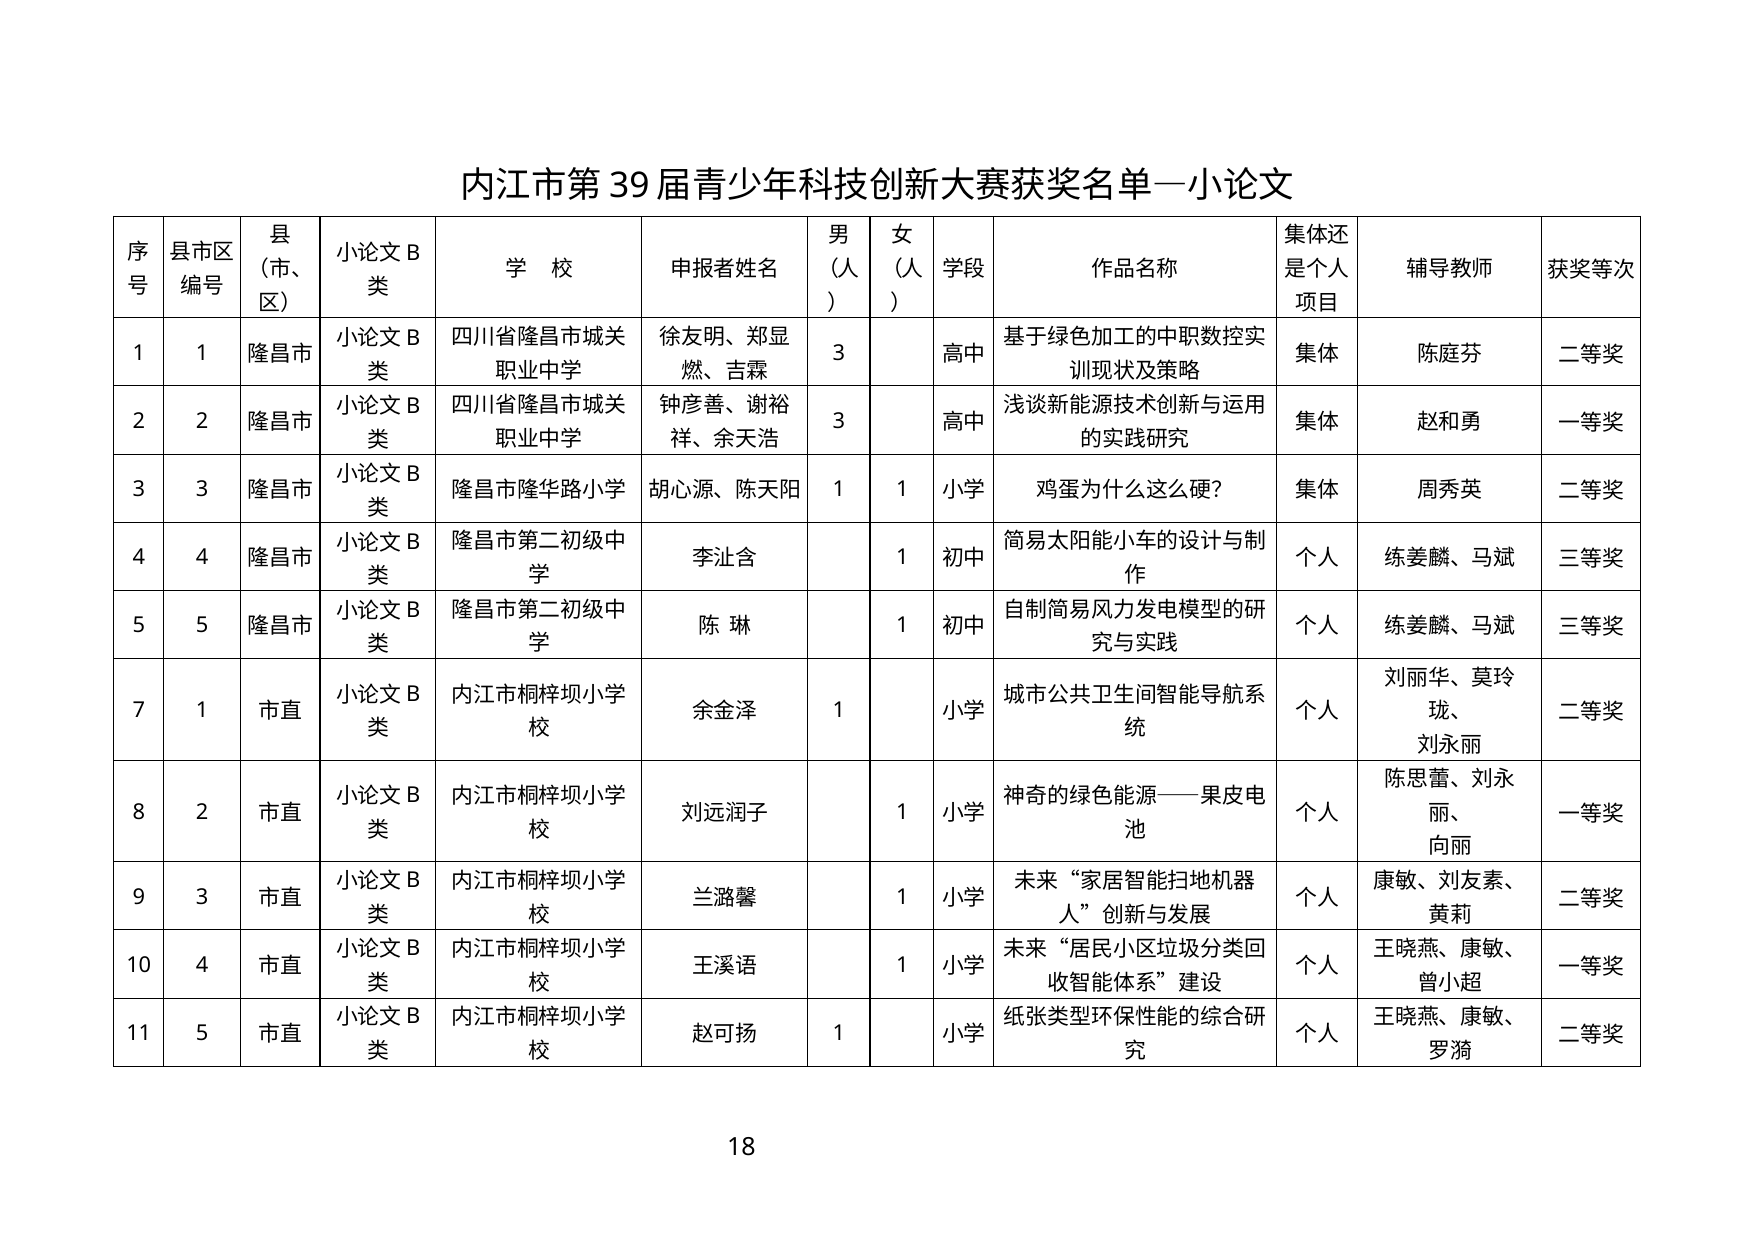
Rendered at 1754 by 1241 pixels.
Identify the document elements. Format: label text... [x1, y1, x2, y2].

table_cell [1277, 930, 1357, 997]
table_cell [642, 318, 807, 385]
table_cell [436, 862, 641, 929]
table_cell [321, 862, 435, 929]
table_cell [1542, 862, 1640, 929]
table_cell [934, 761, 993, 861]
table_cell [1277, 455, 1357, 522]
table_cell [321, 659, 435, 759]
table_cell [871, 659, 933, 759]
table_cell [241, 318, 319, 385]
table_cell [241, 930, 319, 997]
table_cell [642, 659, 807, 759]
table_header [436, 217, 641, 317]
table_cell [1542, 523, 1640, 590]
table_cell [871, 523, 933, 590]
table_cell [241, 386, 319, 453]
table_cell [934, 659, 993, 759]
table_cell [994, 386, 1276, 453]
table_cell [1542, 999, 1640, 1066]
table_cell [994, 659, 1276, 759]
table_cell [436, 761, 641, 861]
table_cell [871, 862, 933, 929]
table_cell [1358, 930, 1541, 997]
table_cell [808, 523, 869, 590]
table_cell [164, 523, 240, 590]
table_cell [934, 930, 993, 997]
text 内江市第39届青少年科技创新大赛获奖名单—小论文 [148, 148, 1606, 216]
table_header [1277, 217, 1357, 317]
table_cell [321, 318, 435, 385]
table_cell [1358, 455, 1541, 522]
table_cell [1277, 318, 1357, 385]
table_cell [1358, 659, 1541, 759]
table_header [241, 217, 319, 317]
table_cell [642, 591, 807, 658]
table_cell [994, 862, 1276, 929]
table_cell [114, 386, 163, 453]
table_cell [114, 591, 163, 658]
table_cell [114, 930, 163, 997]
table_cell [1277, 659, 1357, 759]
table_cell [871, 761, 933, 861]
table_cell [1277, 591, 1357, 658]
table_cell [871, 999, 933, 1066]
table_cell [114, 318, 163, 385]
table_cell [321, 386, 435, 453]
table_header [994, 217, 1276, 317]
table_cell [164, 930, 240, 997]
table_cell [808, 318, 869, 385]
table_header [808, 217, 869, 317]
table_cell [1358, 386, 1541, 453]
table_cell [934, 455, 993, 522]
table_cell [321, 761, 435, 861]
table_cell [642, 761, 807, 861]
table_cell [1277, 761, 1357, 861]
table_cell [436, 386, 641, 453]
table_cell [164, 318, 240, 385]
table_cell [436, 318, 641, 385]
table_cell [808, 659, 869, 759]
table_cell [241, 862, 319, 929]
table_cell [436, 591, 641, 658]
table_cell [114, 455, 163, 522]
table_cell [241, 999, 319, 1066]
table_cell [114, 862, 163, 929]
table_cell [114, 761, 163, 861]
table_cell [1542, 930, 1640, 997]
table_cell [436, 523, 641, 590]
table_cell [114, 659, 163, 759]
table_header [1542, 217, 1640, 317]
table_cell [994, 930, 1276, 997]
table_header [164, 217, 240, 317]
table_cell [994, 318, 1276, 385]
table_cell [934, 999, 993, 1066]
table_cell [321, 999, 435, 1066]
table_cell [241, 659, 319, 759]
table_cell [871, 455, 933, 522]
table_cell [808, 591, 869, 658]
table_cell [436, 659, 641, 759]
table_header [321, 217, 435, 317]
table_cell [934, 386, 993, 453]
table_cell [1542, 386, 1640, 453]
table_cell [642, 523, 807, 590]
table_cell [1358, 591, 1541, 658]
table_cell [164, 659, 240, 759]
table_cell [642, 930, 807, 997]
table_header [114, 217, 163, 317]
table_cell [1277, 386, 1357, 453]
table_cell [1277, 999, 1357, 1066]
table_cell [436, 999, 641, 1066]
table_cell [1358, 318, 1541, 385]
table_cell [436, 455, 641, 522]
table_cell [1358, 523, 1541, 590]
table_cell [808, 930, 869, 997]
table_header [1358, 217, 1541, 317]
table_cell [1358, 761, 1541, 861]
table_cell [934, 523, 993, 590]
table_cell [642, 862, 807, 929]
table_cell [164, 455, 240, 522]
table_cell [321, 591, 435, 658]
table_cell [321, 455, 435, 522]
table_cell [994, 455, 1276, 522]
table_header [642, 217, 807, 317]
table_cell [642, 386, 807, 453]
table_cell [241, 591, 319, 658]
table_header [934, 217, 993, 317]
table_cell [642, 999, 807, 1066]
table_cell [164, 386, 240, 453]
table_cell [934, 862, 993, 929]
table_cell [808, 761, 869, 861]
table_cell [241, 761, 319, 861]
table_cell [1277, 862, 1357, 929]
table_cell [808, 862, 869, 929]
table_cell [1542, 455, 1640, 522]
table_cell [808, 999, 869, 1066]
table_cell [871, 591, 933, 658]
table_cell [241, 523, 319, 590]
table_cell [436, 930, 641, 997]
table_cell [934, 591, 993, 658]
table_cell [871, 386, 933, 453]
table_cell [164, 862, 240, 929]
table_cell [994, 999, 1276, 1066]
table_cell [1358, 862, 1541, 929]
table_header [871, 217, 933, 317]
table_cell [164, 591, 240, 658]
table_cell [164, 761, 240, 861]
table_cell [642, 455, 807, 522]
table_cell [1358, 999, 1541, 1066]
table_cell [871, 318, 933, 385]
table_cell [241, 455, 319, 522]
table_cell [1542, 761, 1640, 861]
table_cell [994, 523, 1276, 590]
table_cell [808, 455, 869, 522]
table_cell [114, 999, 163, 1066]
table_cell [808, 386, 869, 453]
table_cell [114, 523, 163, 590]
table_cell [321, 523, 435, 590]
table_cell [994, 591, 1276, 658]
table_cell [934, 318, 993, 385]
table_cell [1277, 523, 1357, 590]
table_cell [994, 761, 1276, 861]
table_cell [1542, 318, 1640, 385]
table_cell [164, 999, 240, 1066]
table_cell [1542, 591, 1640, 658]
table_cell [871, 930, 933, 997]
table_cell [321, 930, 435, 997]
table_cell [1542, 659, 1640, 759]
